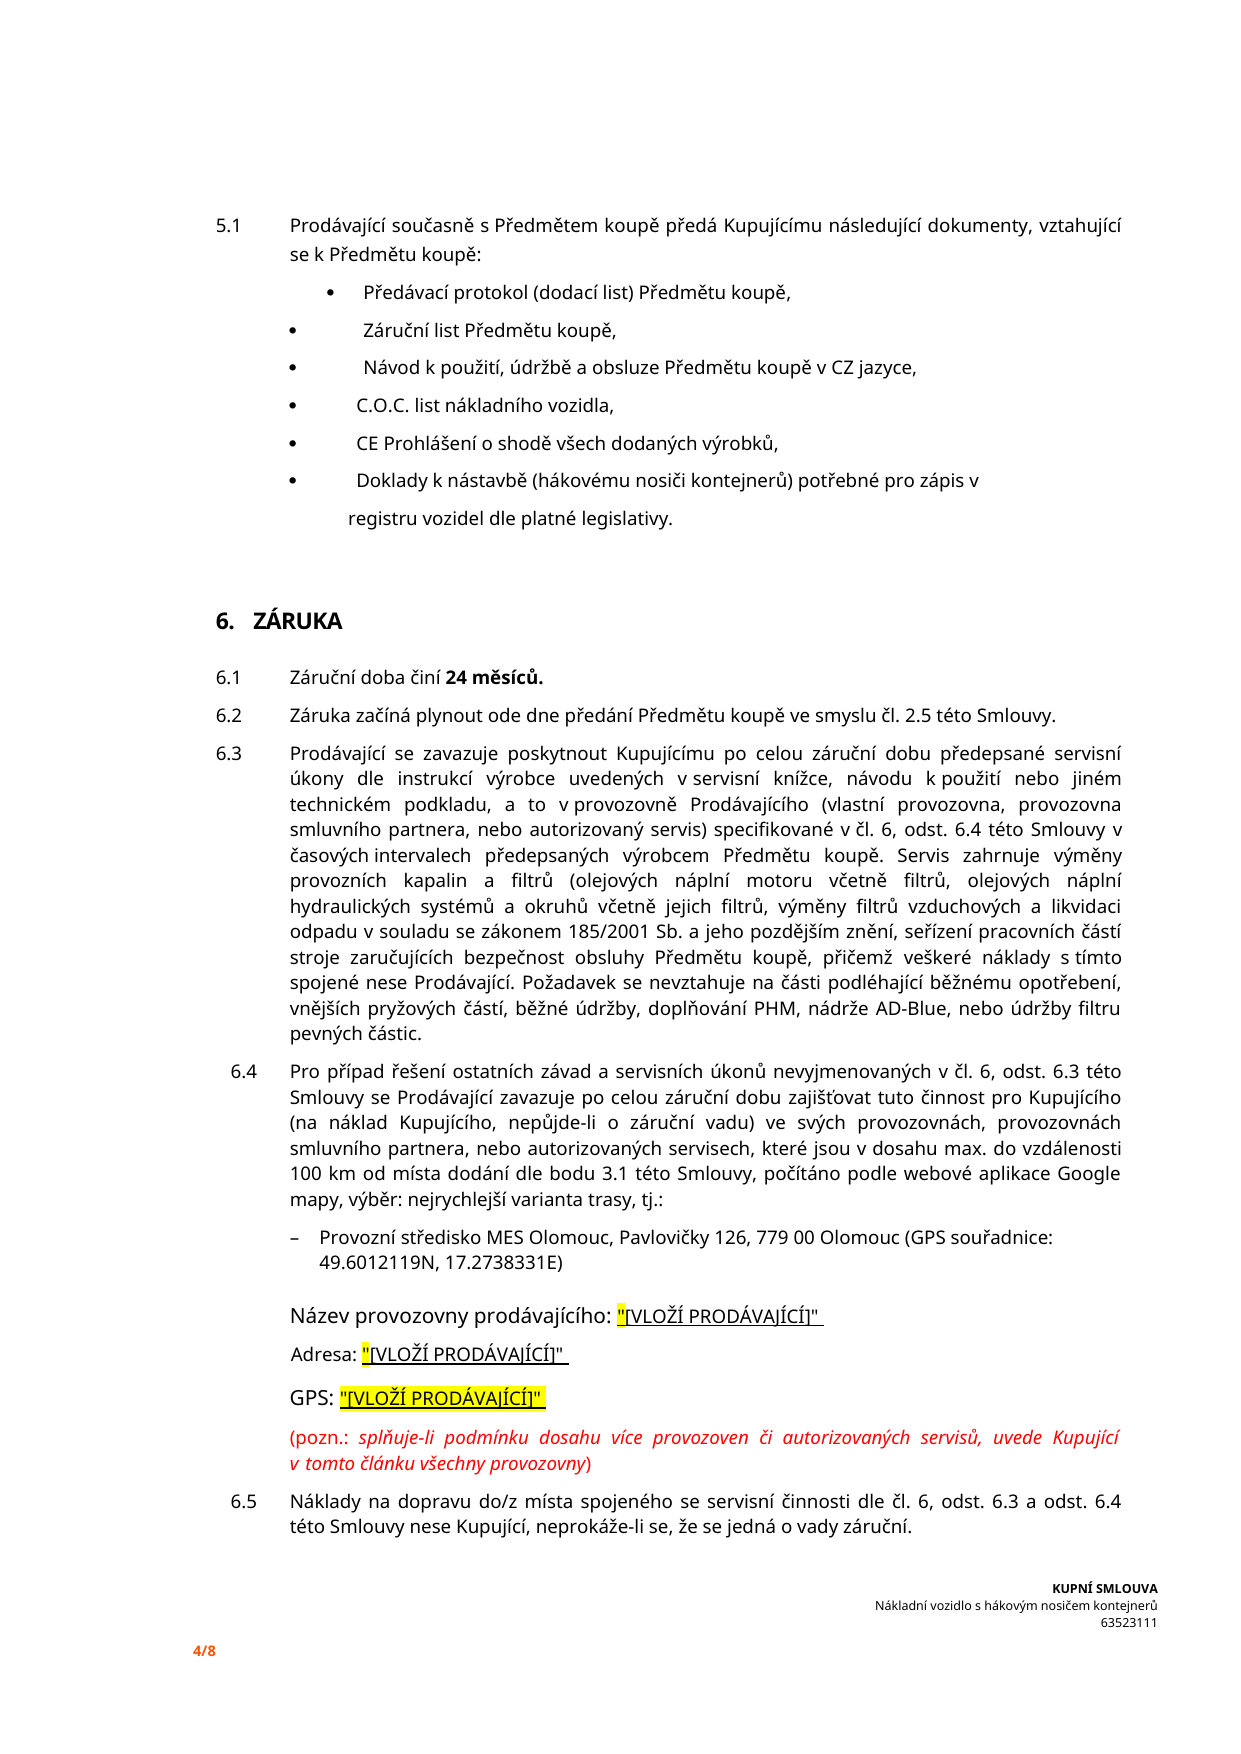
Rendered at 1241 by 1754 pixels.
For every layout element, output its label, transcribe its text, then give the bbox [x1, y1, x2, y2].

text (pozn.: splňuje-li podmínku dosahu více provozoven či autorizovaných servisů, uvede Kupující v tomto článku všechny provozovny) [289, 1424, 1122, 1475]
list CE Prohlášení o shodě všech dodaných výrobků, [289, 430, 1122, 455]
subtitle Záruka [216, 605, 1122, 636]
text Název provozovny prodávajícího: [289, 1301, 1122, 1329]
list Záruka začíná plynout ode dne předání Předmětu koupě ve smyslu čl. 2.5 této Smlouvy. [216, 702, 1122, 728]
list C.O.C. list nákladního vozidla, [289, 392, 1122, 418]
text registru vozidel dle platné legislativy. [289, 505, 1122, 531]
list Adresa: [291, 1342, 362, 1367]
list Náklady na dopravu do/z místa spojeného se servisní činnosti dle čl. 6, odst. 6.3 a odst. 6.4 této Smlouvy nese Kupující, neprokáže-li se, že se jedná o vady záruční. [230, 1488, 1122, 1539]
list Prodávající se zavazuje poskytnout Kupujícímu po celou záruční dobu předepsané servisní úkony dle instrukcí výrobce uvedených v servisní knížce, návodu k použití nebo jiném technickém podkladu, a to v provozovně Prodávajícího (vlastní provozovna, provozovna smluvního partnera, nebo autorizovaný servis) specifikované v čl. 6, odst. 6.4 této Smlouvy v časových intervalech předepsaných výrobcem Předmětu koupě. Servis zahrnuje výměny provozních kapalin a filtrů (olejových náplní motoru včetně filtrů, olejových náplní hydraulických systémů a okruhů včetně jejich filtrů, výměny filtrů vzduchových a likvidaci odpadu v souladu se zákonem 185/2001 Sb. a jeho pozdějším znění, seřízení pracovních částí stroje zaručujících bezpečnost obsluhy Předmětu koupě, přičemž veškeré náklady s tímto spojené nese Prodávající. Požadavek se nevztahuje na části podléhající běžnému opotřebení, vnějších pryžových částí, běžné údržby, doplňování PHM, nádrže AD-Blue, nebo údržby filtru pevných částic. [216, 740, 1122, 1046]
list Záruční list Předmětu koupě, [289, 317, 1122, 342]
list Záruční doba činí 24 měsíců. [216, 664, 1122, 690]
list Provozní středisko MES Olomouc, Pavlovičky 126, 779 00 Olomouc (GPS souřadnice: 49.6012119N, 17.2738331E) [289, 1224, 1122, 1275]
list Doklady k nástavbě (hákovému nosiči kontejnerů) potřebné pro zápis v [289, 467, 1122, 493]
list Předávací protokol (dodací list) Předmětu koupě, [291, 279, 1122, 305]
list Adresa: [369, 1342, 1122, 1367]
text GPS: [216, 1383, 1122, 1412]
list Pro případ řešení ostatních závad a servisních úkonů nevyjmenovaných v čl. 6, odst. 6.3 této Smlouvy se Prodávající zavazuje po celou záruční dobu zajišťovat tuto činnost pro Kupujícího (na náklad Kupujícího, nepůjde-li o záruční vadu) ve svých provozovnách, provozovnách smluvního partnera, nebo autorizovaných servisech, které jsou v dosahu max. do vzdálenosti 100 km od místa dodání dle bodu 3.1 této Smlouvy, počítáno podle webové aplikace Google mapy, výběr: nejrychlejší varianta trasy, tj.: [230, 1058, 1122, 1212]
list Prodávající současně s Předmětem koupě předá Kupujícímu následující dokumenty, vztahující se k Předmětu koupě: [216, 212, 1122, 267]
list Návod k použití, údržbě a obsluze Předmětu koupě v CZ jazyce, [289, 354, 1122, 380]
